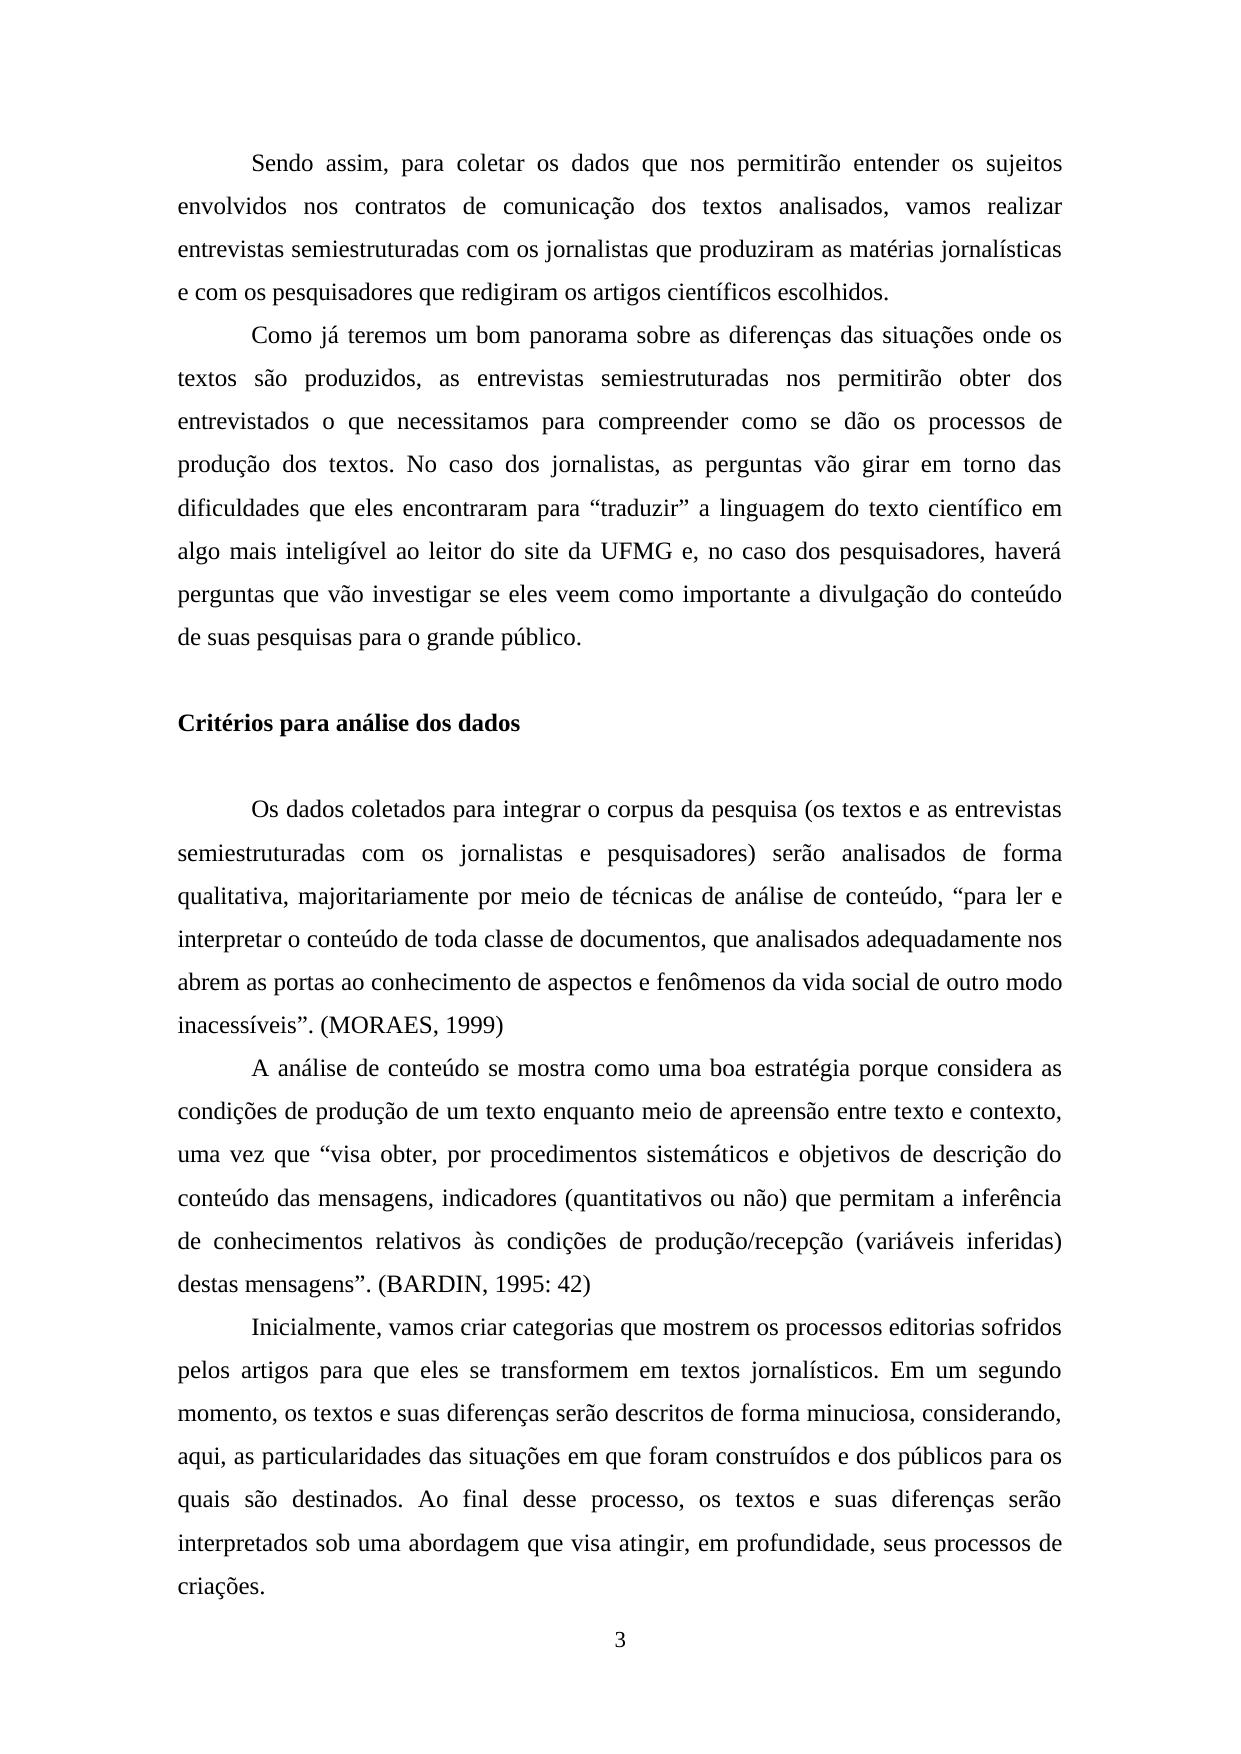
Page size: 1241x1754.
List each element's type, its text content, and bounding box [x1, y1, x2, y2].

text Inicialmente, vamos criar categorias que mostrem os processos editorias sofridos pelos artigos para que eles se transformem em textos jornalísticos. Em um segundo momento, os textos e suas diferenças serão descritos de forma minuciosa, considerando, aqui, as particularidades das situações em que foram construídos e dos públicos para os quais são destinados. Ao final desse processo, os textos e suas diferenças serão interpretados sob uma abordagem que visa atingir, em profundidade, seus processos de criações. [177, 1312, 1063, 1599]
text A análise de conteúdo se mostra como uma boa estratégia porque considera as condições de produção de um texto enquanto meio de apreensão entre texto e contexto, uma vez que “visa obter, por procedimentos sistemáticos e objetivos de descrição do conteúdo das mensagens, indicadores (quantitativos ou não) que permitam a inferência de conhecimentos relativos às condições de produção/recepção (variáveis inferidas) destas mensagens”. (BARDIN, 1995: 42) [177, 1053, 1063, 1298]
text Os dados coletados para integrar o corpus da pesquisa (os textos e as entrevistas semiestruturadas com os jornalistas e pesquisadores) serão analisados de forma qualitativa, majoritariamente por meio de técnicas de análise de conteúdo, “para ler e interpretar o conteúdo de toda classe de documentos, que analisados adequadamente nos abrem as portas ao conhecimento de aspectos e fenômenos da vida social de outro modo inacessíveis”. (MORAES, 1999) [177, 794, 1063, 1039]
text Critérios para análise dos dados [177, 708, 1063, 737]
text Como já teremos um bom panorama sobre as diferenças das situações onde os textos são produzidos, as entrevistas semiestruturadas nos permitirão obter dos entrevistados o que necessitamos para compreender como se dão os processos de produção dos textos. No caso dos jornalistas, as perguntas vão girar em torno das dificuldades que eles encontraram para “traduzir” a linguagem do texto científico em algo mais inteligível ao leitor do site da UFMG e, no caso dos pesquisadores, haverá perguntas que vão investigar se eles veem como importante a divulgação do conteúdo de suas pesquisas para o grande público. [177, 320, 1063, 651]
text Sendo assim, para coletar os dados que nos permitirão entender os sujeitos envolvidos nos contratos de comunicação dos textos analisados, vamos realizar entrevistas semiestruturadas com os jornalistas que produziram as matérias jornalísticas e com os pesquisadores que redigiram os artigos científicos escolhidos. [177, 148, 1063, 306]
